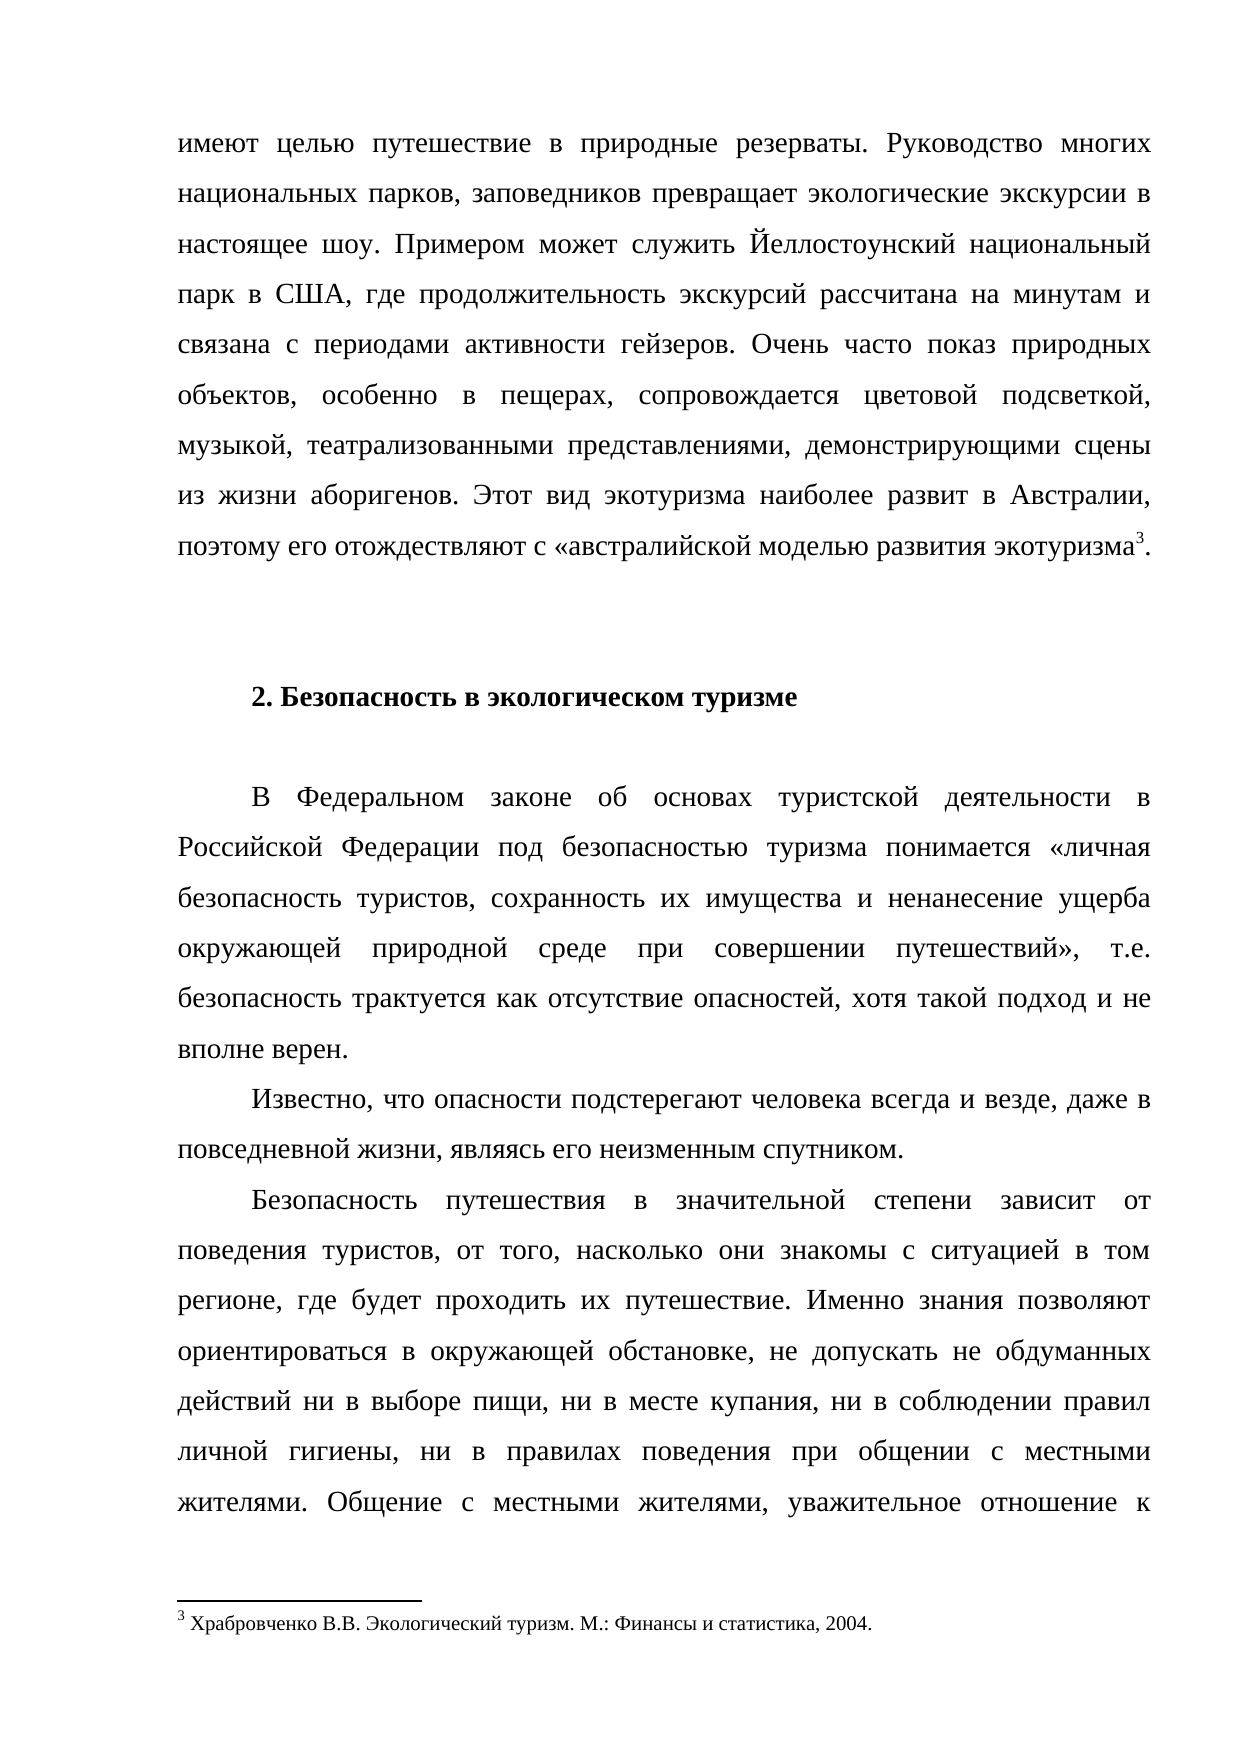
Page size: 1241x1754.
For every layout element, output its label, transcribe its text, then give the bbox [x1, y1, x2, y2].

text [177, 125, 1152, 561]
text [177, 1182, 1152, 1517]
subtitle 2. Безопасность в экологическом туризме [177, 679, 1152, 712]
text Известно, что опасности подстерегают человека всегда и везде, даже в повседневной жизни, являясь его неизменным спутником. [177, 1081, 1152, 1165]
text В Федеральном законе об основах туристской деятельности в Российской Федерации под безопасностью туризма понимается «личная безопасность туристов, сохранность их имущества и ненанесение ущерба окружающей природной среде при совершении путешествий», т.е. безопасность трактуется как отсутствие опасностей, хотя такой подход и не вполне верен. [177, 779, 1152, 1064]
